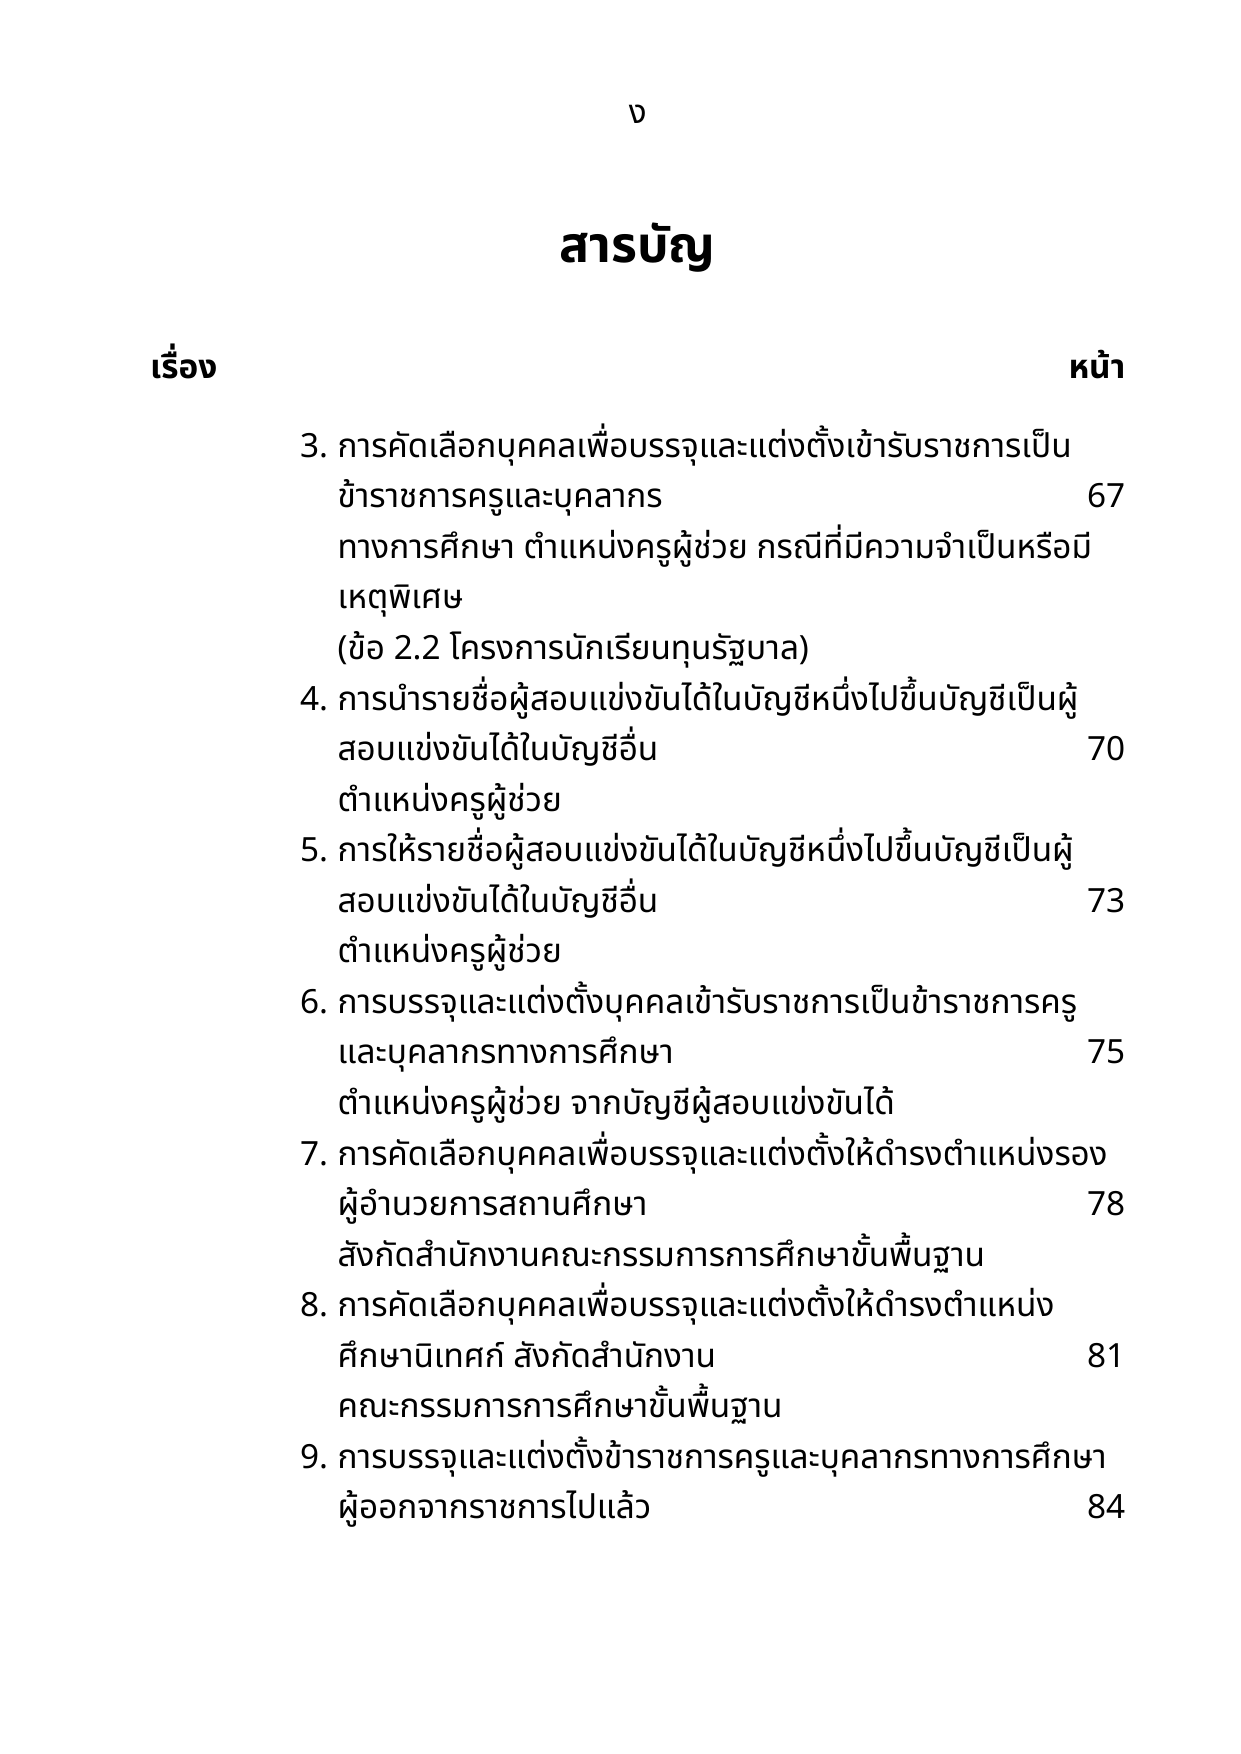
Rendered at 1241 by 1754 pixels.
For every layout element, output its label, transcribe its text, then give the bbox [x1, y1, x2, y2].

text 7. การคัดเลือกบุคคลเพื่อบรรจุและแต่งตั้งให้ดำรงตำแหน่งรองผู้อำนวยการสถานศึกษา 78 สังกัดสำนักงานคณะกรรมการการศึกษาขั้นพื้นฐาน [300, 1129, 1125, 1281]
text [300, 1433, 1125, 1534]
text 6. การบรรจุและแต่งตั้งบุคคลเข้ารับราชการเป็นข้าราชการครูและบุคลากรทางการศึกษา 75 ตำแหน่งครูผู้ช่วย จากบัญชีผู้สอบแข่งขันได้ [300, 978, 1125, 1129]
text 5. การให้รายชื่อผู้สอบแข่งขันได้ในบัญชีหนึ่งไปขึ้นบัญชีเป็นผู้สอบแข่งขันได้ในบัญชีอื่น 73 ตำแหน่งครูผู้ช่วย [300, 826, 1125, 978]
text 4. การนำรายชื่อผู้สอบแข่งขันได้ในบัญชีหนึ่งไปขึ้นบัญชีเป็นผู้สอบแข่งขันได้ในบัญชีอื่น 70 ตำแหน่งครูผู้ช่วย [300, 674, 1125, 826]
text 3. การคัดเลือกบุคคลเพื่อบรรจุและแต่งตั้งเข้ารับราชการเป็นข้าราชการครูและบุคลากร 67 ทางการศึกษา ตำแหน่งครูผู้ช่วย กรณีที่มีความจำเป็นหรือมีเหตุพิเศษ (ข้อ 2.2 โครงการนักเรียนทุนรัฐบาล) [300, 422, 1125, 674]
text 8. การคัดเลือกบุคคลเพื่อบรรจุและแต่งตั้งให้ดำรงตำแหน่งศึกษานิเทศก์ สังกัดสำนักงาน 81 คณะกรรมการการศึกษาขั้นพื้นฐาน [300, 1281, 1125, 1433]
